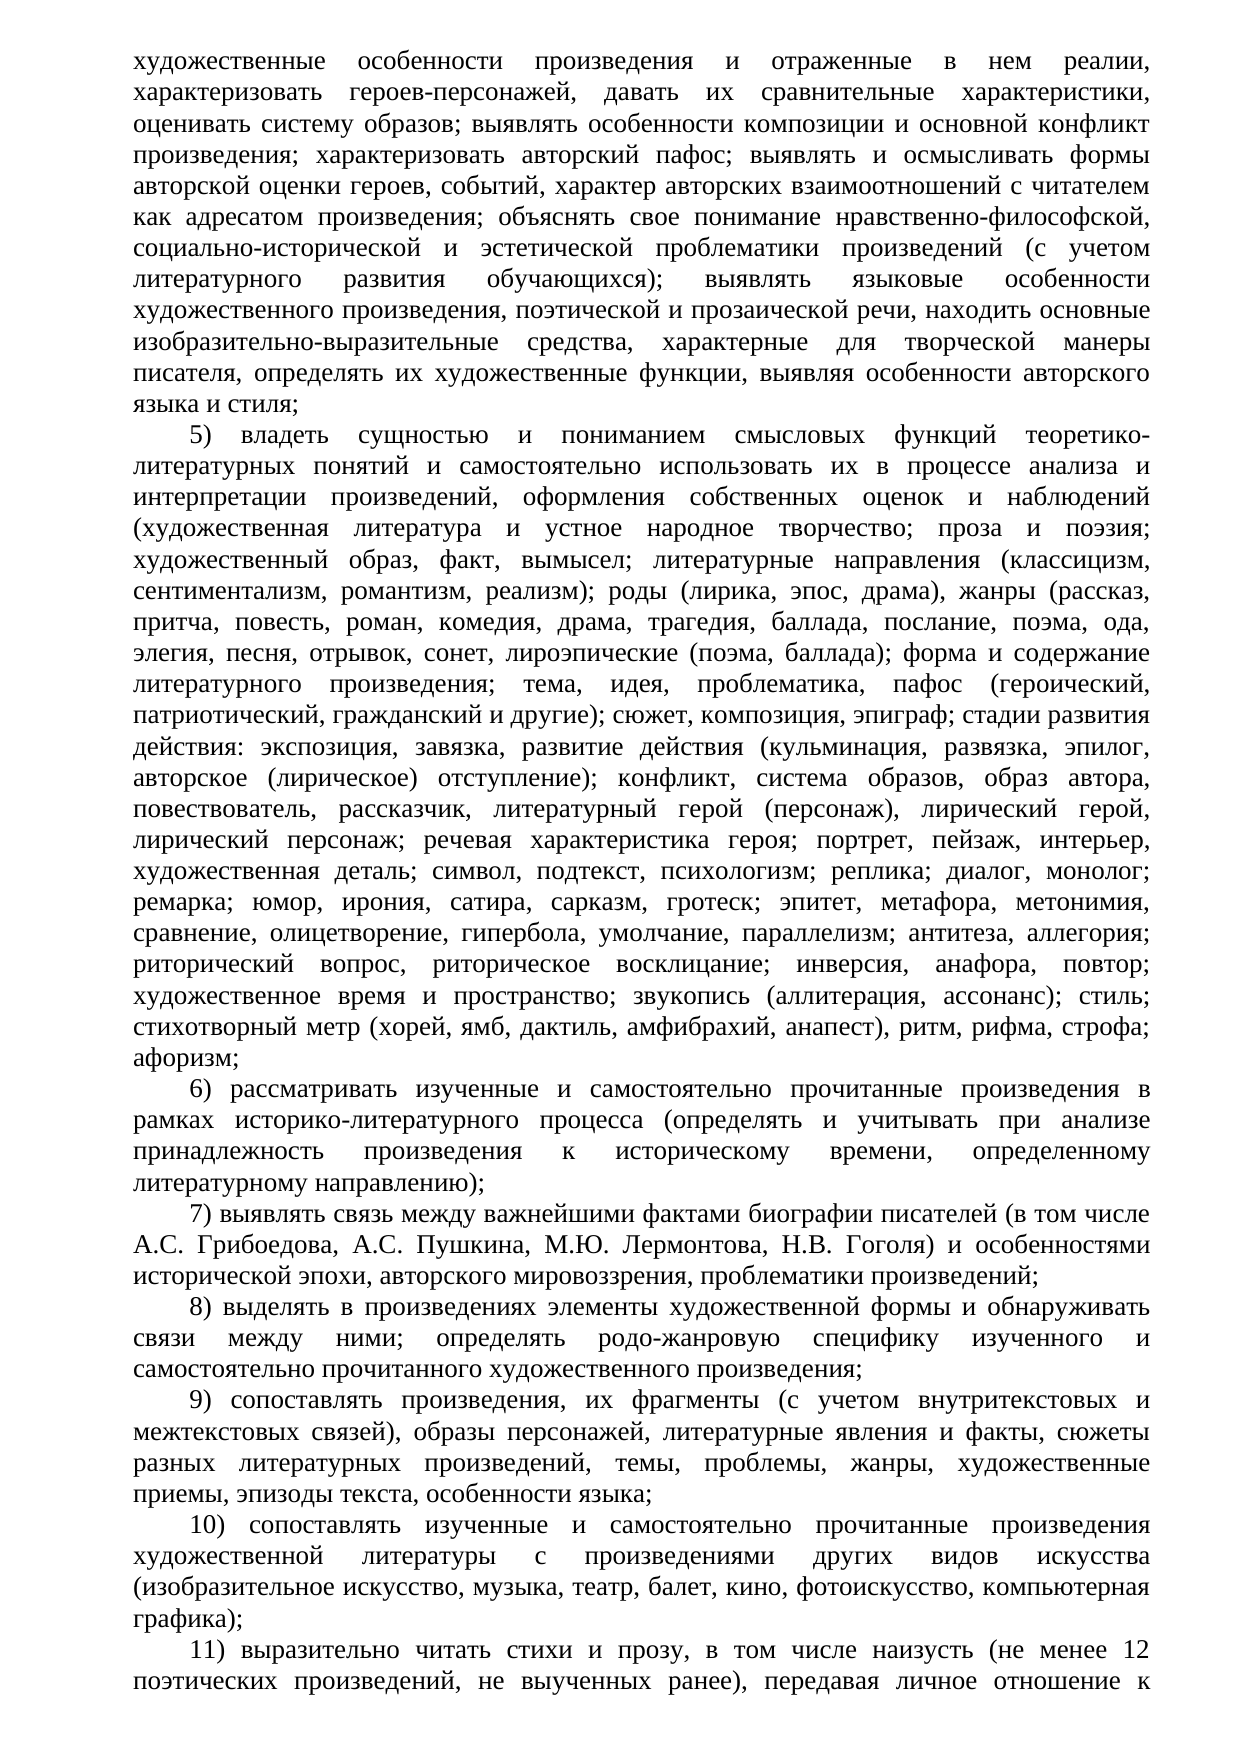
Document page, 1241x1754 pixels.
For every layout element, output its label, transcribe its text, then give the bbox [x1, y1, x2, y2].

text 6) рассматривать изученные и самостоятельно прочитанные произведения в рамках историко-литературного процесса (определять и учитывать при анализе принадлежность произведения к историческому времени, определенному литературному направлению); [133, 1072, 1152, 1197]
text 5) владеть сущностью и пониманием смысловых функций теоретико-литературных понятий и самостоятельно использовать их в процессе анализа и интерпретации произведений, оформления собственных оценок и наблюдений (художественная литература и устное народное творчество; проза и поэзия; художественный образ, факт, вымысел; литературные направления (классицизм, сентиментализм, романтизм, реализм); роды (лирика, эпос, драма), жанры (рассказ, притча, повесть, роман, комедия, драма, трагедия, баллада, послание, поэма, ода, элегия, песня, отрывок, сонет, лироэпические (поэма, баллада); форма и содержание литературного произведения; тема, идея, проблематика, пафос (героический, патриотический, гражданский и другие); сюжет, композиция, эпиграф; стадии развития действия: экспозиция, завязка, развитие действия (кульминация, развязка, эпилог, авторское (лирическое) отступление); конфликт, система образов, образ автора, повествователь, рассказчик, литературный герой (персонаж), лирический герой, лирический персонаж; речевая характеристика героя; портрет, пейзаж, интерьер, художественная деталь; символ, подтекст, психологизм; реплика; диалог, монолог; ремарка; юмор, ирония, сатира, сарказм, гротеск; эпитет, метафора, метонимия, сравнение, олицетворение, гипербола, умолчание, параллелизм; антитеза, аллегория; риторический вопрос, риторическое восклицание; инверсия, анафора, повтор; художественное время и пространство; звукопись (аллитерация, ассонанс); стиль; стихотворный метр (хорей, ямб, дактиль, амфибрахий, анапест), ритм, рифма, строфа; афоризм; [133, 418, 1152, 1072]
text 9) сопоставлять произведения, их фрагменты (с учетом внутритекстовых и межтекстовых связей), образы персонажей, литературные явления и факты, сюжеты разных литературных произведений, темы, проблемы, жанры, художественные приемы, эпизоды текста, особенности языка; [133, 1384, 1152, 1508]
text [133, 1633, 1152, 1695]
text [133, 44, 1152, 418]
text 10) сопоставлять изученные и самостоятельно прочитанные произведения художественной литературы с произведениями других видов искусства (изобразительное искусство, музыка, театр, балет, кино, фотоискусство, компьютерная графика); [133, 1508, 1152, 1633]
text 8) выделять в произведениях элементы художественной формы и обнаруживать связи между ними; определять родо-жанровую специфику изученного и самостоятельно прочитанного художественного произведения; [133, 1290, 1152, 1384]
text 7) выявлять связь между важнейшими фактами биографии писателей (в том числе А.С. Грибоедова, А.С. Пушкина, М.Ю. Лермонтова, Н.В. Гоголя) и особенностями исторической эпохи, авторского мировоззрения, проблематики произведений; [133, 1197, 1152, 1290]
